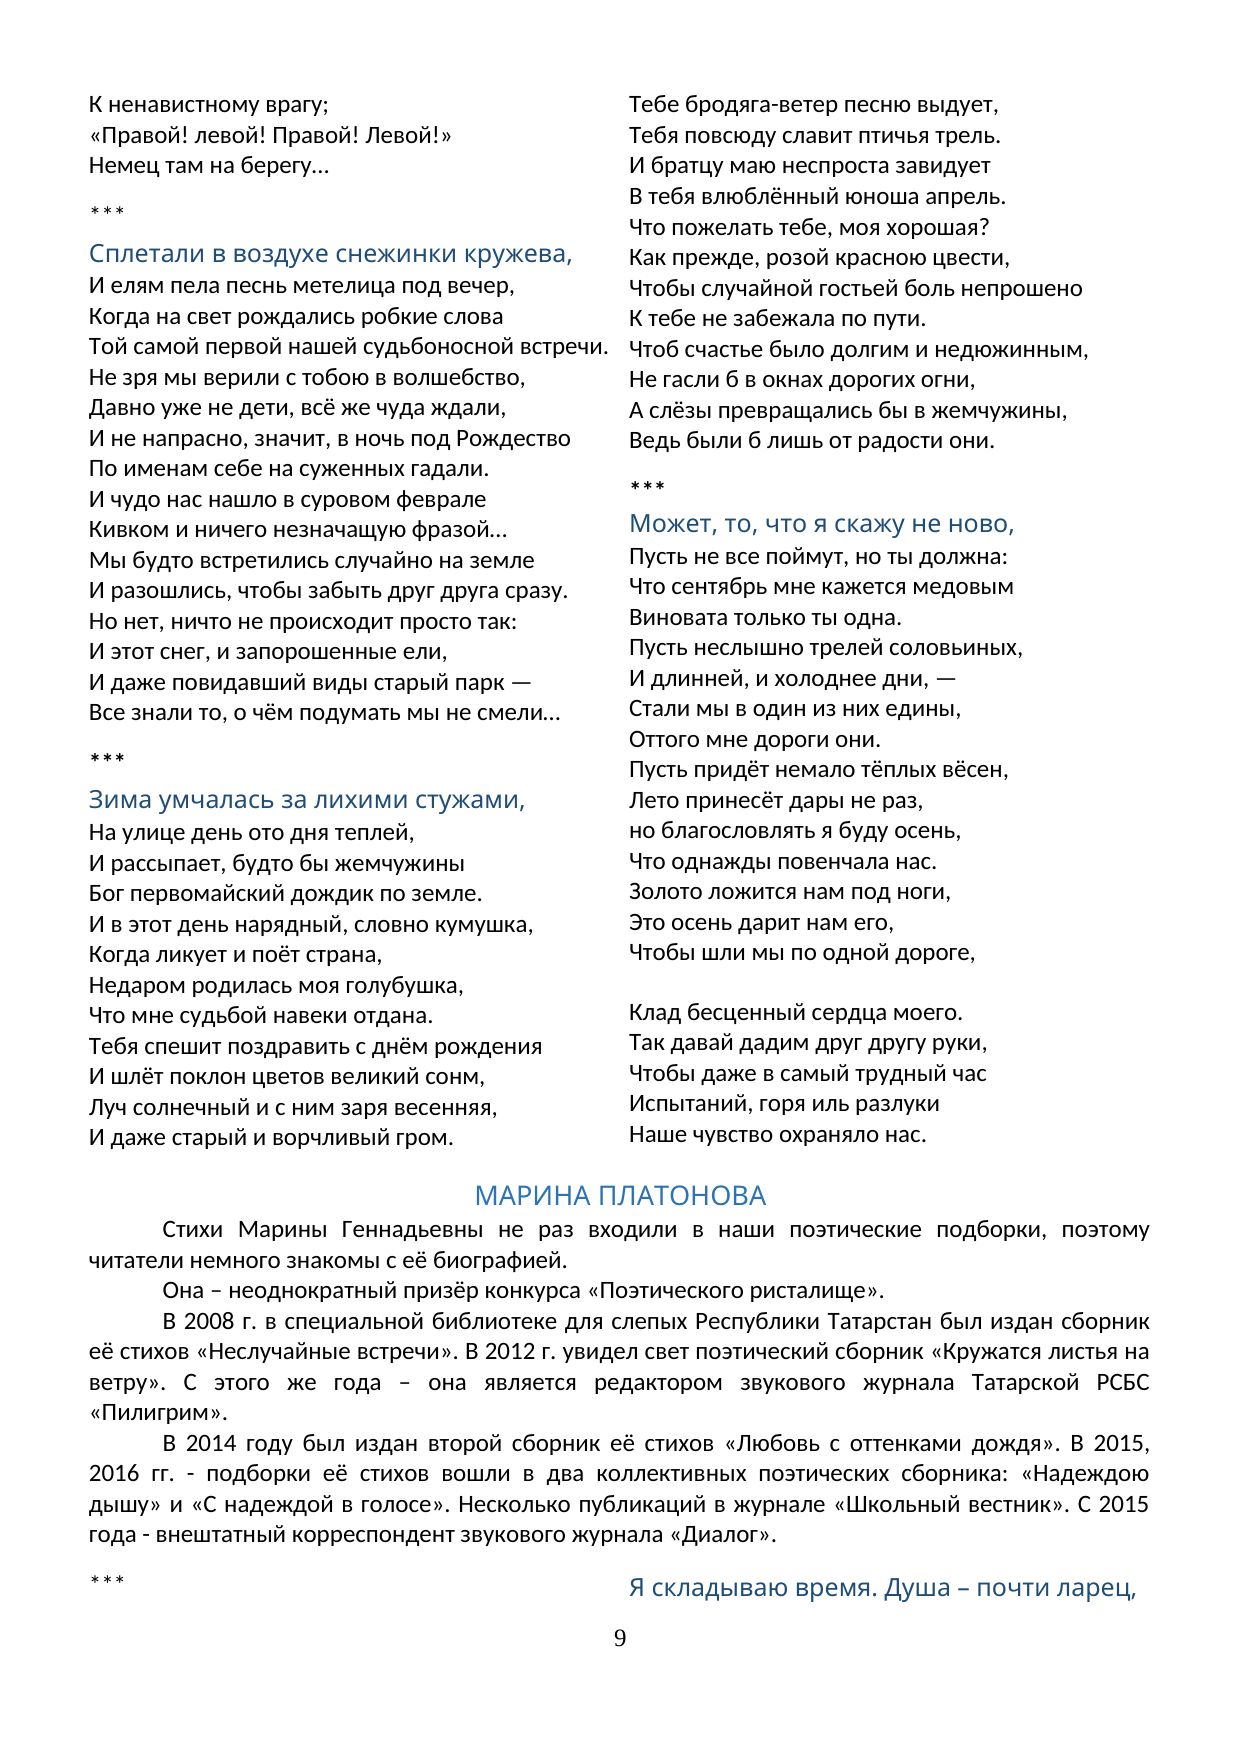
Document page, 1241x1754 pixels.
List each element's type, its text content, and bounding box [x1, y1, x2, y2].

text Не зря мы верили с тобою в волшебство, [89, 361, 611, 391]
text И даже повидавший виды старый парк — Все знали то, о чём подумать мы не смели… [89, 666, 611, 727]
text Когда ликует и поёт страна, Недаром родилась моя голубушка, Что мне судьбой навеки отдана. [89, 938, 611, 1030]
text А слёзы превращались бы в жемчужины, Ведь были б лишь от радости они. [629, 394, 1152, 455]
text «Правой! левой! Правой! Левой!» [89, 119, 611, 150]
text *** [89, 1569, 611, 1600]
text Давно уже не дети, всё же чуда ждали, [89, 391, 611, 422]
text К ненавистному врагу; [89, 89, 611, 119]
text В 2008 г. в специальной библиотеке для слепых Республики Татарстан был издан сборник её стихов «Неслучайные встречи». В 2012 г. увидел свет поэтический сборник «Кружатся листья на ветру». С этого же года – она является редактором звукового журнала Татарской РСБС «Пилигрим». [89, 1305, 1152, 1427]
text И этот снег, и запорошенные ели, [89, 636, 611, 666]
text Что пожелать тебе, моя хорошая? [629, 211, 1152, 241]
subtitle Я складываю время. Душа – почти ларец, [629, 1569, 1152, 1603]
text Так давай дадим друг другу руки, Чтобы даже в самый трудный час Испытаний, горя иль разлуки Наше чувство охраняло нас. [629, 1026, 1152, 1148]
text Чтоб счастье было долгим и недюжинным, [629, 333, 1152, 363]
text Стихи Марины Геннадьевны не раз входили в наши поэтические подборки, поэтому читатели немного знакомы с её биографией. [89, 1213, 1152, 1274]
text Клад бесценный сердца моего. [629, 996, 1152, 1026]
subtitle Зима умчалась за лихими стужами, [89, 782, 611, 816]
text Золото ложится нам под ноги, Это осень дарит нам его, [629, 876, 1152, 937]
text Тебя спешит поздравить с днём рождения И шлёт поклон цветов великий сонм, Луч солнечный и с ним заря весенняя, И даже старый и ворчливый гром. [89, 1030, 611, 1152]
text И елям пела песнь метелица под вечер, [89, 269, 611, 300]
text Как прежде, розой красною цвести, Чтобы случайной гостьей боль непрошено К тебе не забежала по пути. [629, 241, 1152, 333]
text И не напрасно, значит, в ночь под Рождество По именам себе на суженных гадали. [89, 422, 611, 483]
text Пусть неслышно трелей соловьиных, И длинней, и холоднее дни, — Стали мы в один из них едины, Оттого мне дороги они. [629, 631, 1152, 753]
text В 2014 году был издан второй сборник её стихов «Любовь с оттенками дождя». В 2015, 2016 гг. - подборки её стихов вошли в два коллективных поэтических сборника: «Надеждою дышу» и «С надеждой в голосе». Несколько публикаций в журнале «Школьный вестник». С 2015 года - внештатный корреспондент звукового журнала «Диалог». [89, 1427, 1152, 1549]
text Пусть придёт немало тёплых вёсен, Лето принесёт дары не раз, но благословлять я буду осень, Что однажды повенчала нас. [629, 753, 1152, 876]
text На улице день ото дня теплей, И рассыпает, будто бы жемчужины Бог первомайский дождик по земле. [89, 816, 611, 908]
text Она – неоднократный призёр конкурса «Поэтического ристалище». [89, 1274, 1152, 1305]
text Чтобы шли мы по одной дороге, [629, 937, 1152, 996]
subtitle *** [629, 475, 1152, 506]
text И в этот день нарядный, словно кумушка, [89, 908, 611, 938]
text Тебе бродяга-ветер песню выдует, Тебя повсюду славит птичья трель. И братцу маю неспроста завидует В тебя влюблённый юноша апрель. [629, 89, 1152, 211]
subtitle Сплетали в воздухе снежинки кружева, [89, 235, 611, 269]
text Немец там на берегу… [89, 150, 611, 180]
text *** [89, 201, 611, 231]
text Не гасли б в окнах дорогих огни, [629, 363, 1152, 394]
subtitle МАРИНА ПЛАТОНОВА [89, 1176, 1152, 1213]
subtitle *** [89, 747, 611, 778]
text Но нет, ничто не происходит просто так: [89, 605, 611, 636]
text И чудо нас нашло в суровом феврале Кивком и ничего незначащую фразой… Мы будто встретились случайно на земле И разошлись, чтобы забыть друг друга сразу. [89, 483, 611, 605]
text Когда на свет рождались робкие слова Той самой первой нашей судьбоносной встречи. [89, 300, 611, 361]
text Может, то, что я скажу не ново, Пусть не все поймут, но ты должна: Что сентябрь мне кажется медовым Виновата только ты одна. [629, 506, 1152, 631]
